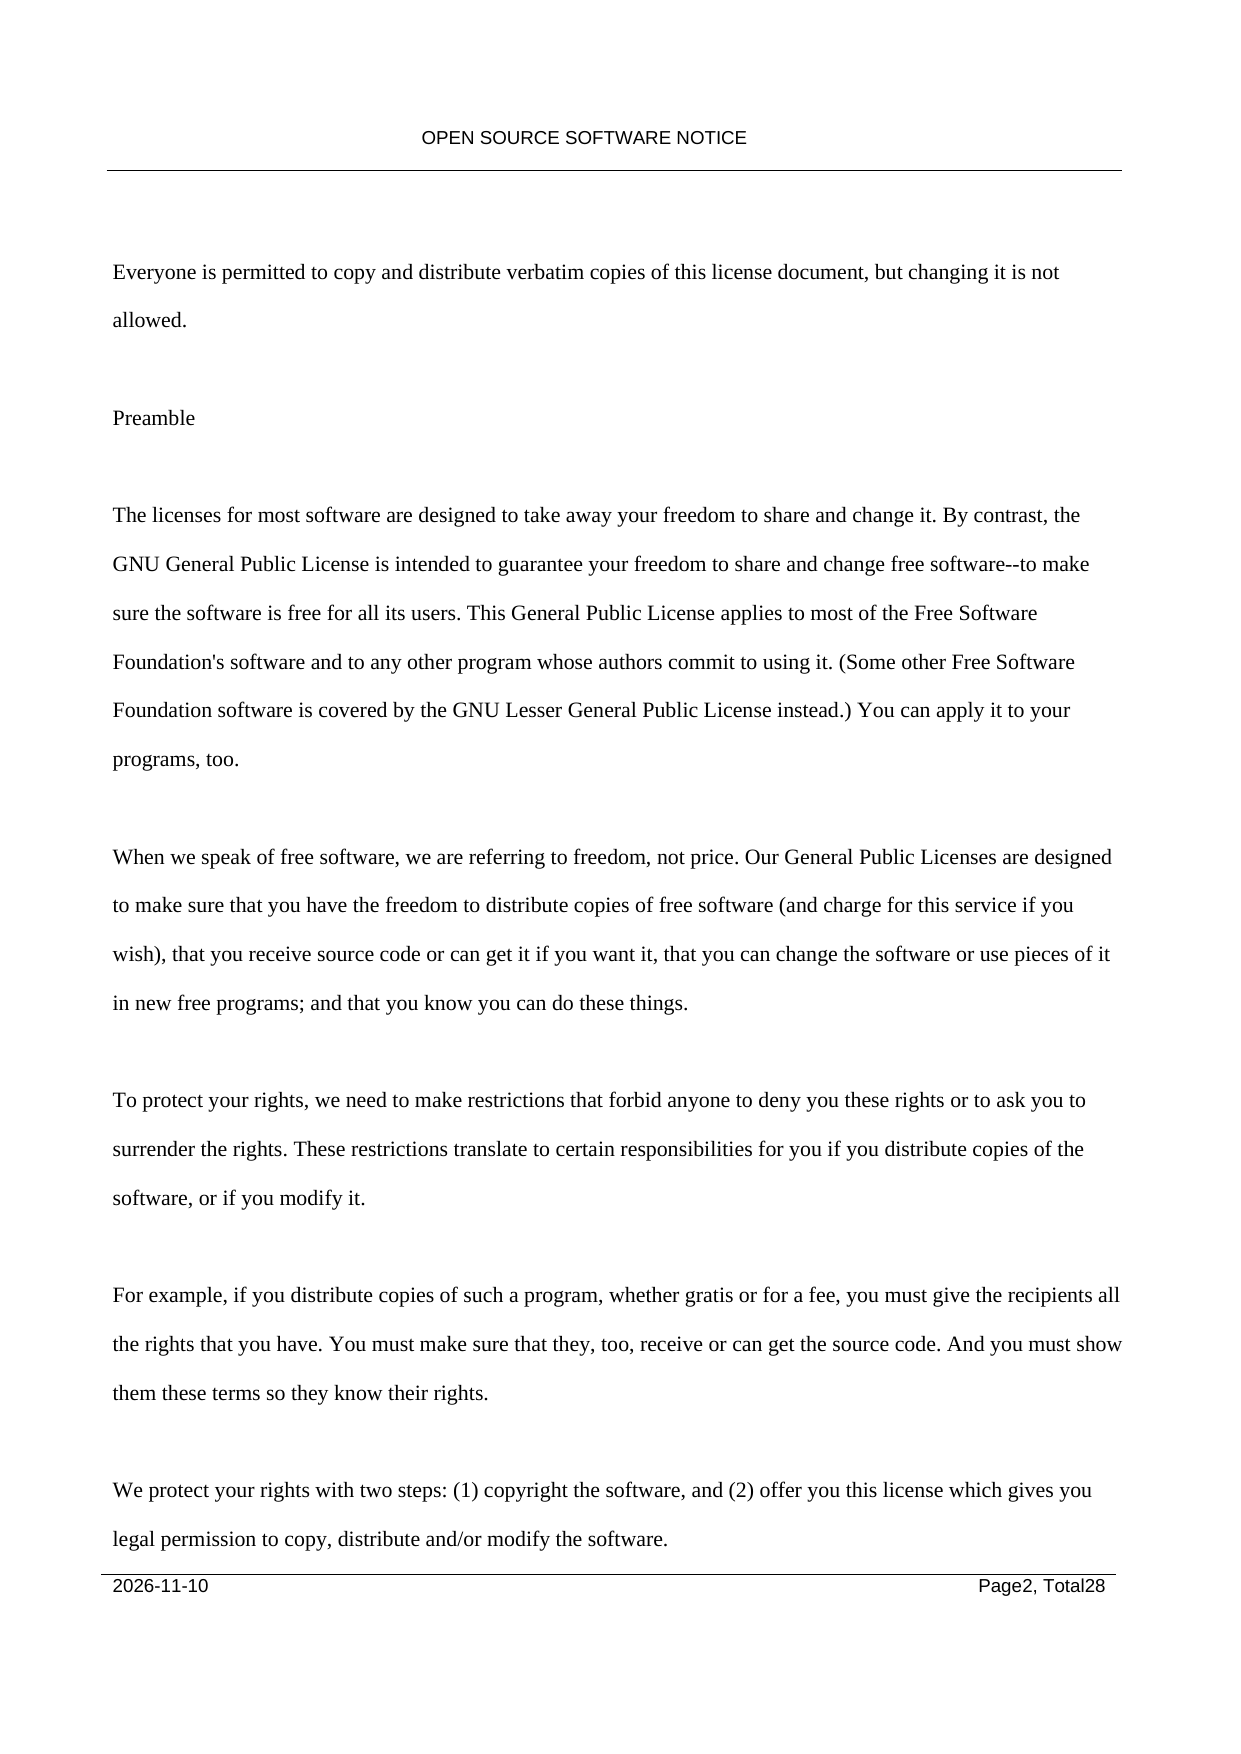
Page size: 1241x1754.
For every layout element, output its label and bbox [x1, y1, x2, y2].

text [112, 206, 1128, 1555]
